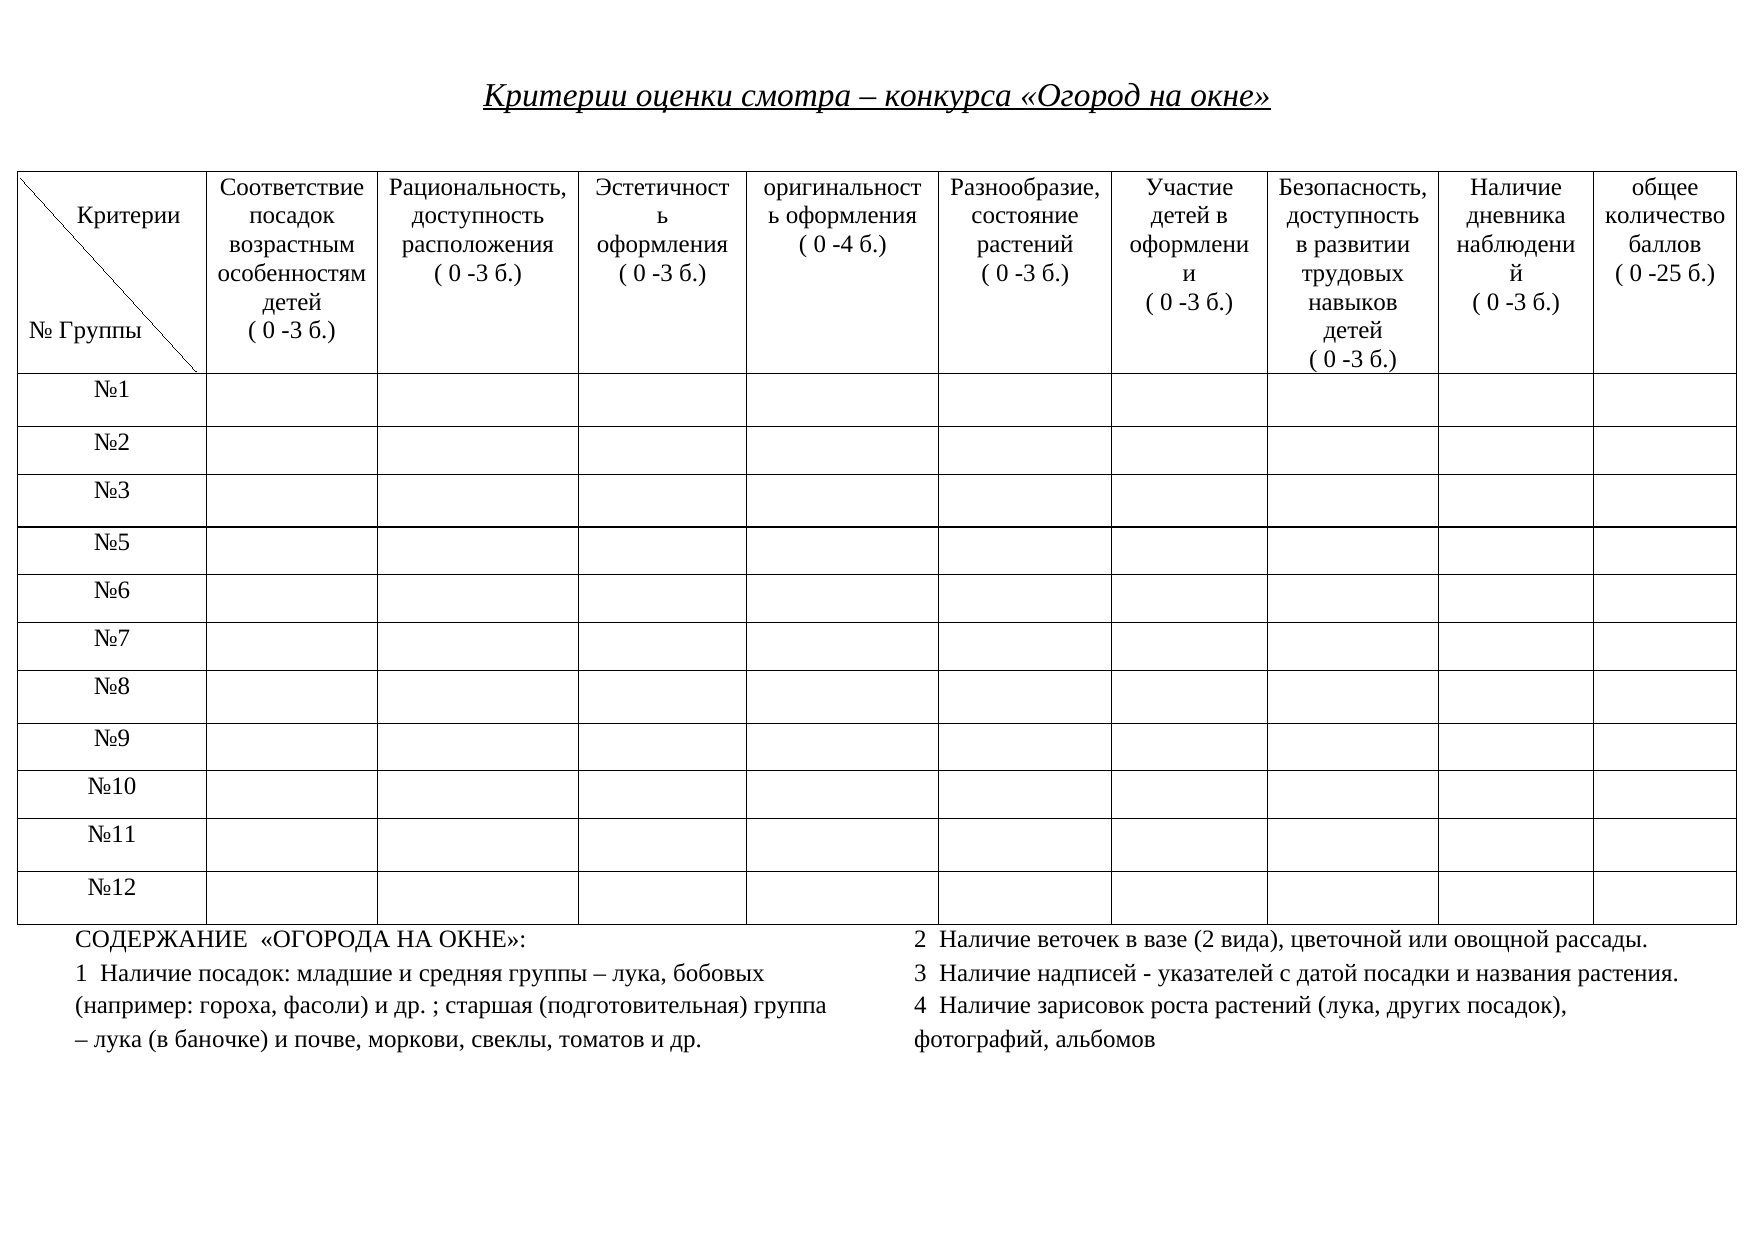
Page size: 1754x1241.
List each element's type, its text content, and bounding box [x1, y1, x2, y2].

table_header Наличие дневника наблюдений ( 0 -3 б.) [1439, 172, 1593, 373]
table_cell [579, 427, 746, 474]
table_cell [1594, 575, 1736, 622]
table_cell [1112, 771, 1267, 818]
table_cell [579, 575, 746, 622]
table_cell [747, 475, 938, 526]
table_header Рациональность, доступность расположения ( 0 -3 б.) [378, 172, 578, 373]
table_cell [1439, 475, 1593, 526]
table_cell [378, 724, 578, 770]
text 2 Наличие веточек в вазе (2 вида), цветочной или овощной рассады. [914, 925, 1679, 953]
table_cell [939, 819, 1111, 871]
table_cell [1268, 724, 1438, 770]
table_cell [1594, 623, 1736, 670]
table_cell [747, 575, 938, 622]
table_cell [207, 724, 377, 770]
table_cell [1439, 771, 1593, 818]
table_cell [1268, 623, 1438, 670]
table_cell [1112, 528, 1267, 574]
table_cell [1268, 671, 1438, 722]
table_cell [1594, 819, 1736, 871]
table_cell [939, 771, 1111, 818]
table_cell [579, 872, 746, 923]
table_cell №7 [18, 623, 206, 670]
text 3 Наличие надписей - указателей с датой посадки и названия растения. [914, 958, 1679, 986]
table_header Соответствие посадок возрастным особенностям детей ( 0 -3 б.) [207, 172, 377, 373]
table_cell [579, 623, 746, 670]
table_cell [1112, 819, 1267, 871]
text Критерии оценки смотра – конкурса «Огород на окне» [75, 75, 1679, 113]
table_cell [1112, 671, 1267, 722]
text 1 Наличие посадок: младшие и средняя группы – лука, бобовых (например: гороха, фасоли) и др. ; старшая (подготовительная) группа – лука (в баночке) и почве, моркови, свеклы, томатов и др. [75, 958, 840, 1052]
table_cell №8 [18, 671, 206, 722]
table_cell [1112, 872, 1267, 923]
table_cell [579, 671, 746, 722]
table_header Безопасность, доступность в развитии трудовых навыков детей ( 0 -3 б.) [1268, 172, 1438, 373]
table_cell [207, 671, 377, 722]
table_cell [1439, 671, 1593, 722]
table_cell [1112, 623, 1267, 670]
table_cell [1439, 724, 1593, 770]
table_cell [1594, 427, 1736, 474]
table_cell [378, 475, 578, 526]
table_header Критерии № Группы [18, 172, 206, 373]
table_header Разнообразие, состояние растений ( 0 -3 б.) [939, 172, 1111, 373]
table_cell [207, 872, 377, 923]
table_cell [207, 575, 377, 622]
table_cell №3 [18, 475, 206, 526]
table_cell №1 [18, 374, 206, 426]
table_cell №12 [18, 872, 206, 923]
table_cell [1268, 872, 1438, 923]
table_cell [207, 623, 377, 670]
table_cell [1112, 475, 1267, 526]
table_cell [378, 427, 578, 474]
table_cell [939, 671, 1111, 722]
table_cell [1439, 623, 1593, 670]
table_cell [747, 771, 938, 818]
table_cell [1594, 872, 1736, 923]
table_cell [939, 872, 1111, 923]
table_cell [747, 819, 938, 871]
table_header Эстетичность оформления ( 0 -3 б.) [579, 172, 746, 373]
table_cell [378, 671, 578, 722]
table_cell [1268, 374, 1438, 426]
table_cell [939, 575, 1111, 622]
table_header оригинальность оформления ( 0 -4 б.) [747, 172, 938, 373]
table_cell [207, 374, 377, 426]
table_cell [579, 771, 746, 818]
table_cell [1594, 374, 1736, 426]
table_cell [747, 872, 938, 923]
table_cell [1594, 475, 1736, 526]
table_cell [1439, 872, 1593, 923]
table_cell [1439, 819, 1593, 871]
table_cell [1268, 771, 1438, 818]
table_cell [1594, 724, 1736, 770]
table_cell [1594, 671, 1736, 722]
table_cell [747, 528, 938, 574]
table_cell [1439, 374, 1593, 426]
table_cell [1268, 427, 1438, 474]
table_cell [1439, 528, 1593, 574]
table_cell [1268, 575, 1438, 622]
table_cell [579, 374, 746, 426]
table_cell [378, 771, 578, 818]
table_cell [1112, 575, 1267, 622]
table_cell [207, 475, 377, 526]
table_cell №9 [18, 724, 206, 770]
table_cell [939, 427, 1111, 474]
table_cell [579, 475, 746, 526]
table_cell [1268, 475, 1438, 526]
table_cell [747, 623, 938, 670]
table_cell [1268, 819, 1438, 871]
table_cell [207, 528, 377, 574]
table_cell [939, 475, 1111, 526]
table_cell [939, 724, 1111, 770]
table_header общее количество баллов ( 0 -25 б.) [1594, 172, 1736, 373]
table_cell [1112, 724, 1267, 770]
table_header Участие детей в оформлении ( 0 -3 б.) [1112, 172, 1267, 373]
table_cell [939, 374, 1111, 426]
table_cell [378, 819, 578, 871]
table_cell [747, 427, 938, 474]
table_cell [939, 623, 1111, 670]
table_cell №2 [18, 427, 206, 474]
table_cell [1268, 528, 1438, 574]
table_cell №5 [18, 528, 206, 574]
table_cell [747, 724, 938, 770]
table_cell [378, 575, 578, 622]
table_cell [1594, 771, 1736, 818]
table_cell №6 [18, 575, 206, 622]
table_cell №10 [18, 771, 206, 818]
table_cell [939, 528, 1111, 574]
table_cell [378, 623, 578, 670]
table_cell [207, 819, 377, 871]
text СОДЕРЖАНИЕ «ОГОРОДА НА ОКНЕ»: [75, 925, 840, 953]
table_cell [1439, 575, 1593, 622]
table_cell [378, 528, 578, 574]
table_cell [747, 671, 938, 722]
table_cell [378, 872, 578, 923]
table_cell [579, 528, 746, 574]
table_cell [579, 819, 746, 871]
table_cell [207, 771, 377, 818]
table_cell [747, 374, 938, 426]
text 4 Наличие зарисовок роста растений (лука, других посадок), фотографий, альбомов [914, 991, 1679, 1052]
table_cell [1112, 374, 1267, 426]
table_cell №11 [18, 819, 206, 871]
table_cell [579, 724, 746, 770]
table_cell [1439, 427, 1593, 474]
table_cell [207, 427, 377, 474]
table_cell [1112, 427, 1267, 474]
table_cell [1594, 528, 1736, 574]
table_cell [378, 374, 578, 426]
